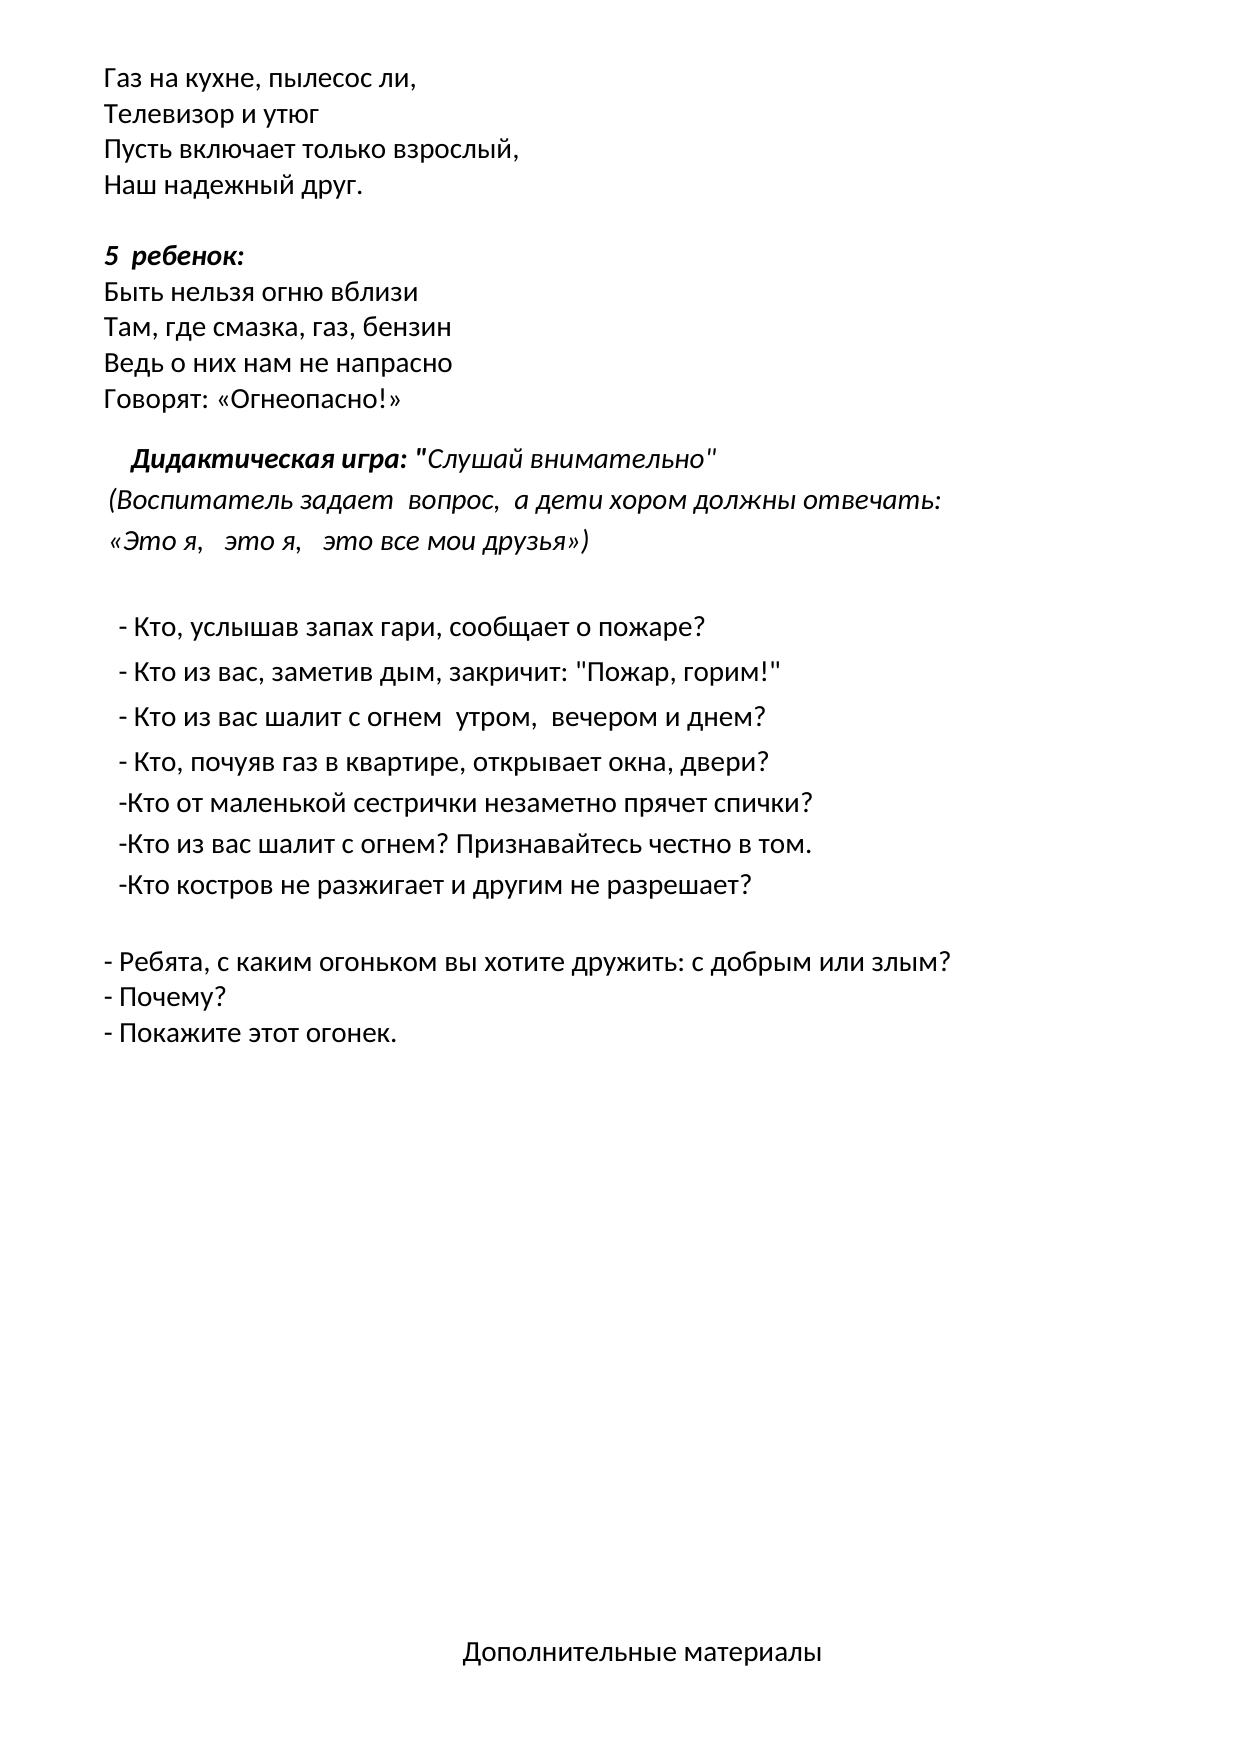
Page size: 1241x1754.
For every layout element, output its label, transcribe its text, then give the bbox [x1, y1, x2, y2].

subtitle Дидактическая игра: "Слушай внимательно" [103, 440, 1152, 476]
text - Кто из вас шалит с огнем утром, вечером и днем? [108, 698, 1152, 734]
text Газ на кухне, пылесос ли, Телевизор и утюг Пусть включает только взрослый, Наш надежный друг. [103, 59, 1152, 202]
text -Кто от маленькой сестрички незаметно прячет спички? [108, 784, 1152, 820]
text -Кто костров не разжигает и другим не разрешает? [108, 866, 1152, 902]
text - Почему? [103, 978, 1152, 1014]
text - Кто из вас, заметив дым, закричит: "Пожар, горим!" [108, 653, 1152, 689]
text (Воспитатель задает вопрос, а дети хором должны отвечать: [108, 481, 1152, 517]
text «Это я, это я, это все мои друзья») [108, 522, 1152, 558]
text - Ребята, с каким огоньком вы хотите дружить: с добрым или злым? [103, 943, 1152, 978]
text -Кто из вас шалит с огнем? Признавайтесь честно в том. [108, 825, 1152, 861]
text 5 ребенок: [103, 237, 1152, 273]
text - Кто, услышав запах гари, сообщает о пожаре? [108, 608, 1152, 644]
text - Покажите этот огонек. [103, 1014, 1152, 1050]
text Быть нельзя огню вблизи Там, где смазка, газ, бензин Ведь о них нам не напрасно Говорят: «Огнеопасно!» [103, 273, 1152, 415]
text Дополнительные материалы [133, 1633, 1152, 1668]
text - Кто, почуяв газ в квартире, открывает окна, двери? [108, 743, 1152, 779]
